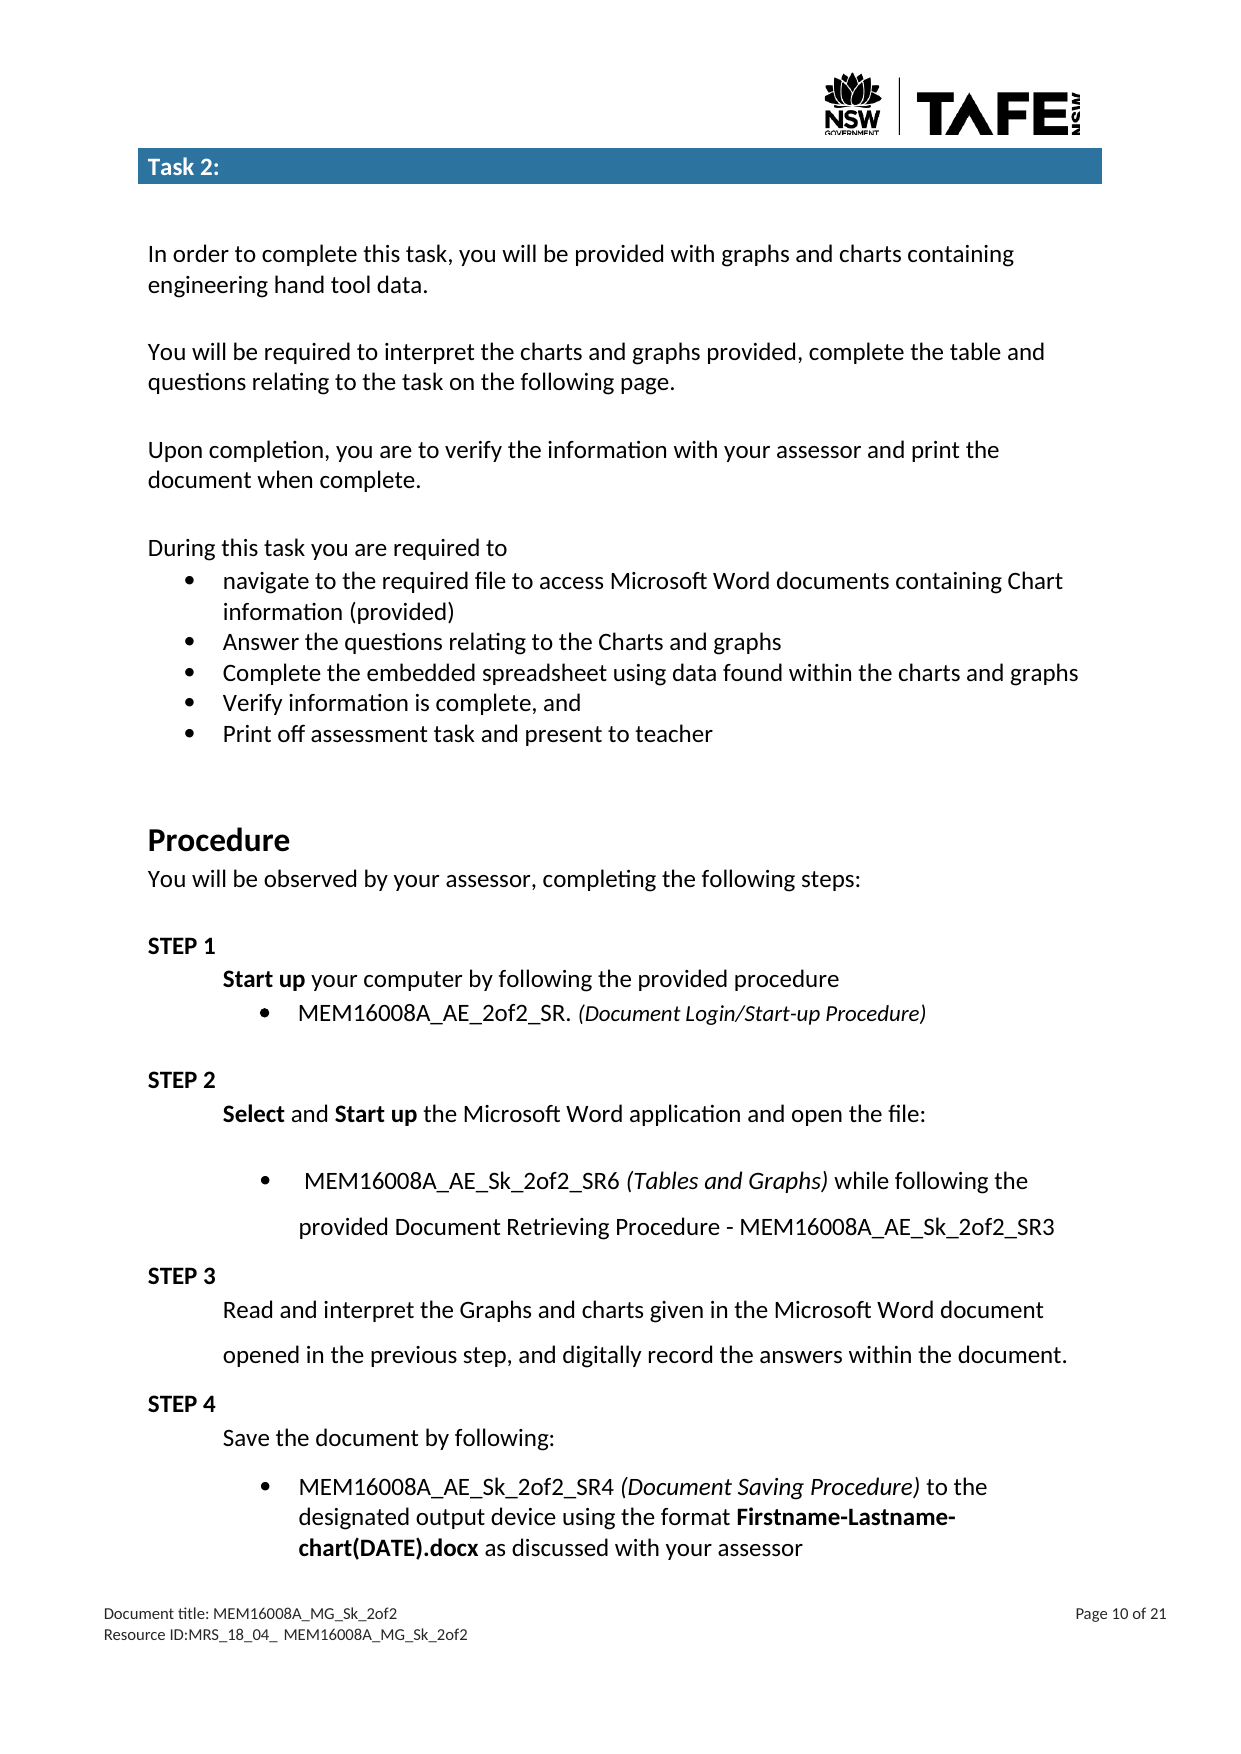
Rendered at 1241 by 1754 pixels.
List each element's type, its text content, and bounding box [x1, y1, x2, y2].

list MEM16008A_AE_Sk_2of2_SR4 (Document Saving Procedure) to the designated output device using the format Firstname-Lastname-chart(DATE).docx as discussed with your assessor [261, 1471, 1092, 1562]
text Task 2: [139, 149, 1101, 183]
text Upon completion, you are to verify the information with your assessor and print the document when complete. [148, 434, 1092, 495]
list Complete the embedded spreadsheet using data found within the charts and graphs [185, 657, 1092, 687]
list MEM16008A_AE_Sk_2of2_SR6 (Tables and Graphs) while following the provided Document Retrieving Procedure - MEM16008A_AE_Sk_2of2_SR3 [261, 1166, 1092, 1242]
list navigate to the required file to access Microsoft Word documents containing Chart information (provided) [185, 565, 1092, 626]
text Save the document by following: [223, 1422, 1092, 1452]
text Procedure [148, 819, 1092, 859]
picture [823, 71, 1080, 135]
list Print off assessment task and present to teacher [185, 718, 1092, 748]
text Start up your computer by following the provided procedure [223, 964, 1092, 994]
text During this task you are required to [148, 532, 1092, 562]
text STEP 4 [148, 1388, 1092, 1419]
text STEP 1 [148, 930, 1092, 961]
text In order to complete this task, you will be provided with graphs and charts containing engineering hand tool data. [148, 238, 1092, 299]
text Select and Start up the Microsoft Word application and open the file: [223, 1098, 1092, 1129]
text You will be observed by your assessor, completing the following steps: [148, 863, 1092, 893]
text Read and interpret the Graphs and charts given in the Microsoft Word document opened in the previous step, and digitally record the answers within the document. [223, 1294, 1092, 1370]
list Answer the questions relating to the Charts and graphs [185, 626, 1092, 657]
text You will be required to interpret the charts and graphs provided, complete the table and questions relating to the task on the following page. [148, 336, 1092, 397]
text STEP 2 [148, 1064, 1092, 1095]
list Verify information is complete, and [185, 687, 1092, 718]
list MEM16008A_AE_2of2_SR. (Document Login/Start-up Procedure) [260, 997, 1092, 1028]
text STEP 3 [148, 1260, 1092, 1291]
